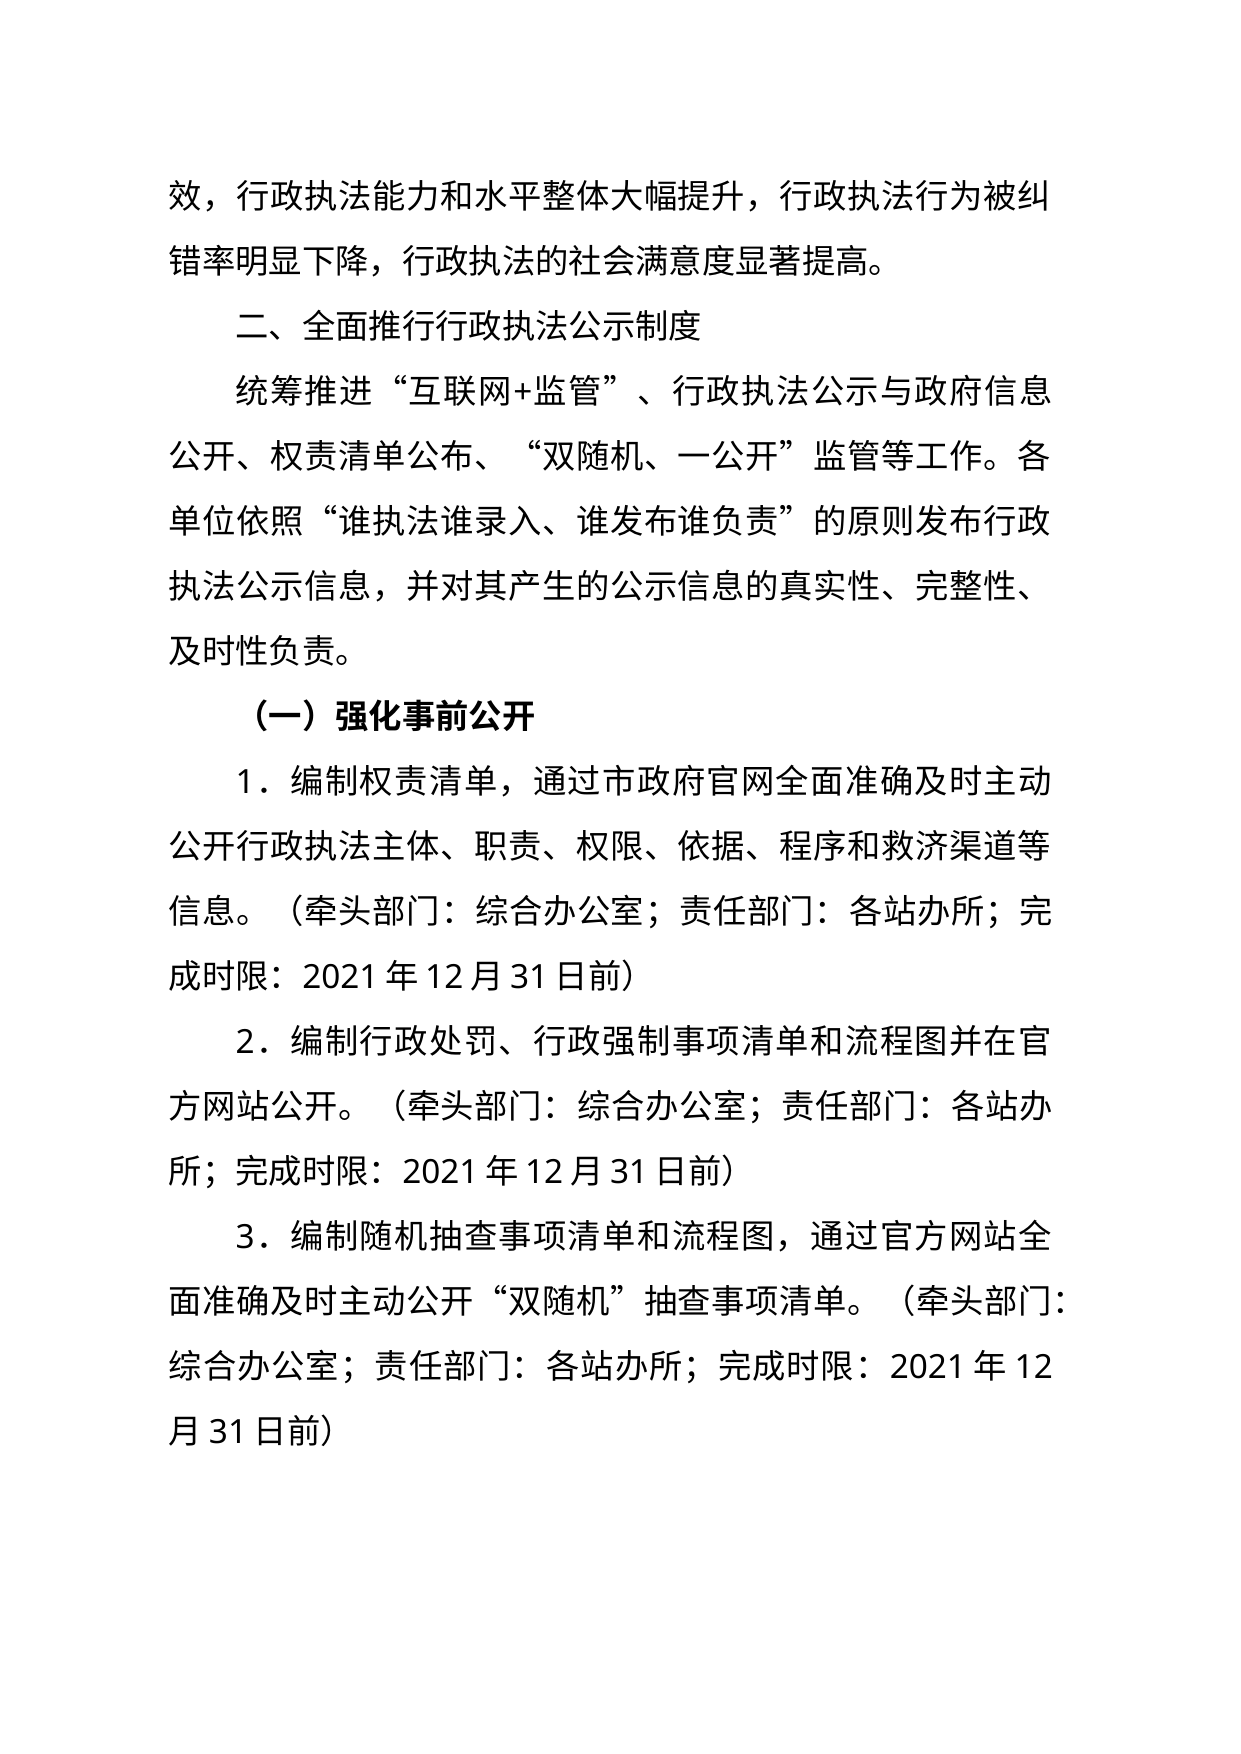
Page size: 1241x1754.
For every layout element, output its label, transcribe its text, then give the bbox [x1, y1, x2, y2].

text 1．编制权责清单，通过市政府官网全面准确及时主动公开行政执法主体、职责、权限、依据、程序和救济渠道等信息。（牵头部门：综合办公室；责任部门：各站办所；完成时限：2021年12月31日前） [169, 747, 1053, 1007]
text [169, 162, 1053, 292]
text 3．编制随机抽查事项清单和流程图，通过官方网站全面准确及时主动公开“双随机”抽查事项清单。（牵头部门：综合办公室；责任部门：各站办所；完成时限：2021年12月31日前） [169, 1202, 1053, 1462]
text （一）强化事前公开 [169, 682, 1053, 747]
text 2．编制行政处罚、行政强制事项清单和流程图并在官方网站公开。（牵头部门：综合办公室；责任部门：各站办所；完成时限：2021年12月31日前） [169, 1007, 1053, 1202]
text 二、全面推行行政执法公示制度 [169, 292, 1053, 357]
text 统筹推进“互联网+监管”、行政执法公示与政府信息公开、权责清单公布、“双随机、一公开”监管等工作。各单位依照“谁执法谁录入、谁发布谁负责”的原则发布行政执法公示信息，并对其产生的公示信息的真实性、完整性、及时性负责。 [169, 357, 1053, 682]
